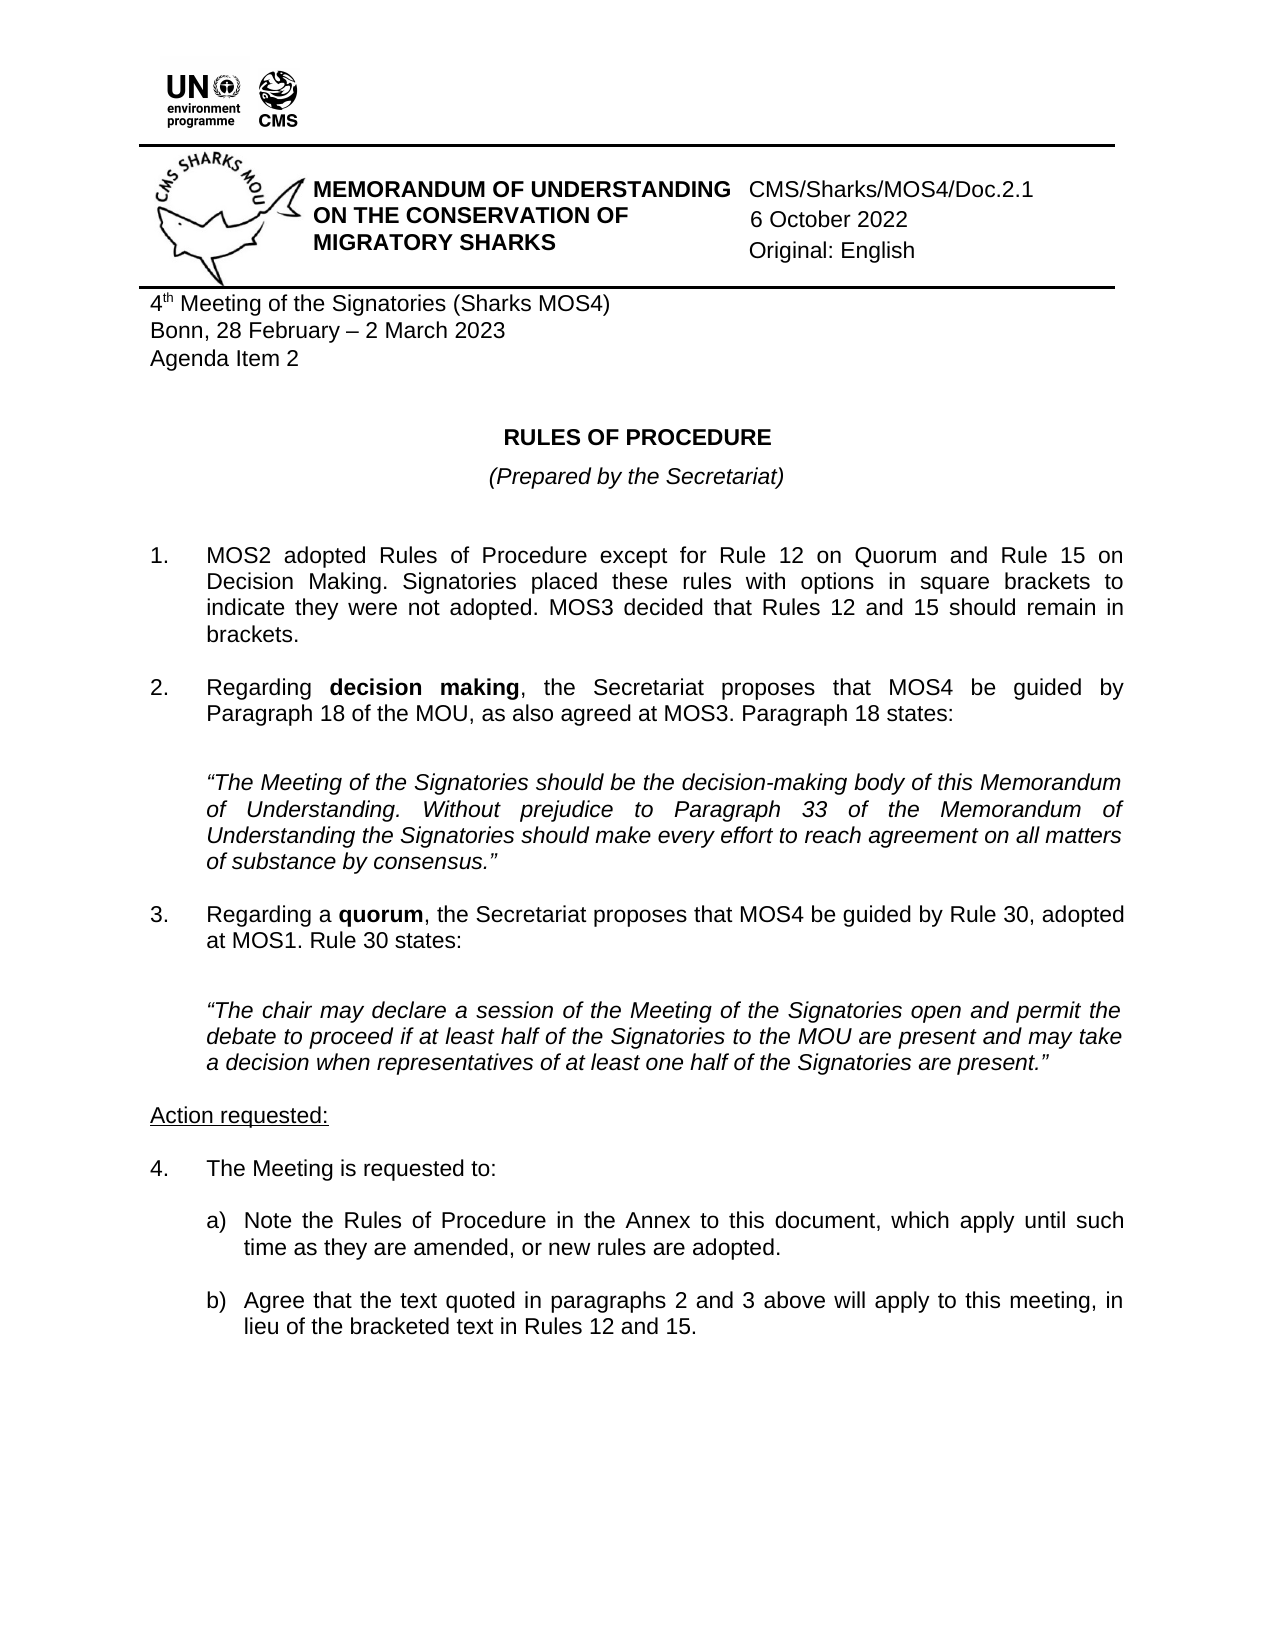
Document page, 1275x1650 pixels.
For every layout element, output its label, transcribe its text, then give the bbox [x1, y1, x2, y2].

text Action requested: [150, 1102, 1125, 1128]
text (Prepared by the Secretariat) [150, 463, 1125, 489]
list MOS2 adopted Rules of Procedure except for Rule 12 on Quorum and Rule 15 on Decision Making. Signatories placed these rules with options in square brackets to indicate they were not adopted. MOS3 decided that Rules 12 and 15 should remain in brackets. [150, 542, 1125, 647]
list Agree that the text quoted in paragraphs 2 and 3 above will apply to this meeting, in lieu of the bracketed text in Rules 12 and 15. [206, 1287, 1125, 1339]
text Agenda Item 2 [150, 345, 1125, 371]
list “The Meeting of the Signatories should be the decision-making body of this Memorandum of Understanding. Without prejudice to Paragraph 33 of the Memorandum of Understanding the Signatories should make every effort to reach agreement on all matters of substance by consensus.” [206, 769, 1125, 874]
list Note the Rules of Procedure in the Annex to this document, which apply until such time as they are amended, or new rules are adopted. [206, 1207, 1125, 1260]
list The Meeting is requested to: [150, 1155, 1125, 1181]
subtitle 4th Meeting of the Signatories (Sharks MOS4) [150, 152, 1125, 315]
picture [148, 149, 308, 286]
list Regarding a quorum, the Secretariat proposes that MOS4 be guided by Rule 30, adopted at MOS1. Rule 30 states: [150, 901, 1125, 954]
list Regarding decision making, the Secretariat proposes that MOS4 be guided by Paragraph 18 of the MOU, as also agreed at MOS3. Paragraph 18 states: [150, 673, 1125, 726]
table_header [139, 108, 1115, 143]
subtitle Bonn, 28 February – 2 March 2023 [150, 315, 1125, 343]
picture [159, 56, 250, 108]
picture [257, 68, 300, 108]
list “The chair may declare a session of the Meeting of the Signatories open and permit the debate to proceed if at least half of the Signatories to the MOU are present and may take a decision when representatives of at least one half of the Signatories are present.” [206, 997, 1125, 1076]
table_cell CMS/Sharks/MOS4/Doc.2.1 6 October 2022 Original: English [739, 147, 1115, 286]
text RULES OF PROCEDURE [150, 424, 1125, 450]
table_cell [139, 147, 263, 286]
table_cell MEMORANDUM OF UNDERSTANDING ON THE CONSERVATION OF MIGRATORY SHARKS [264, 147, 739, 286]
